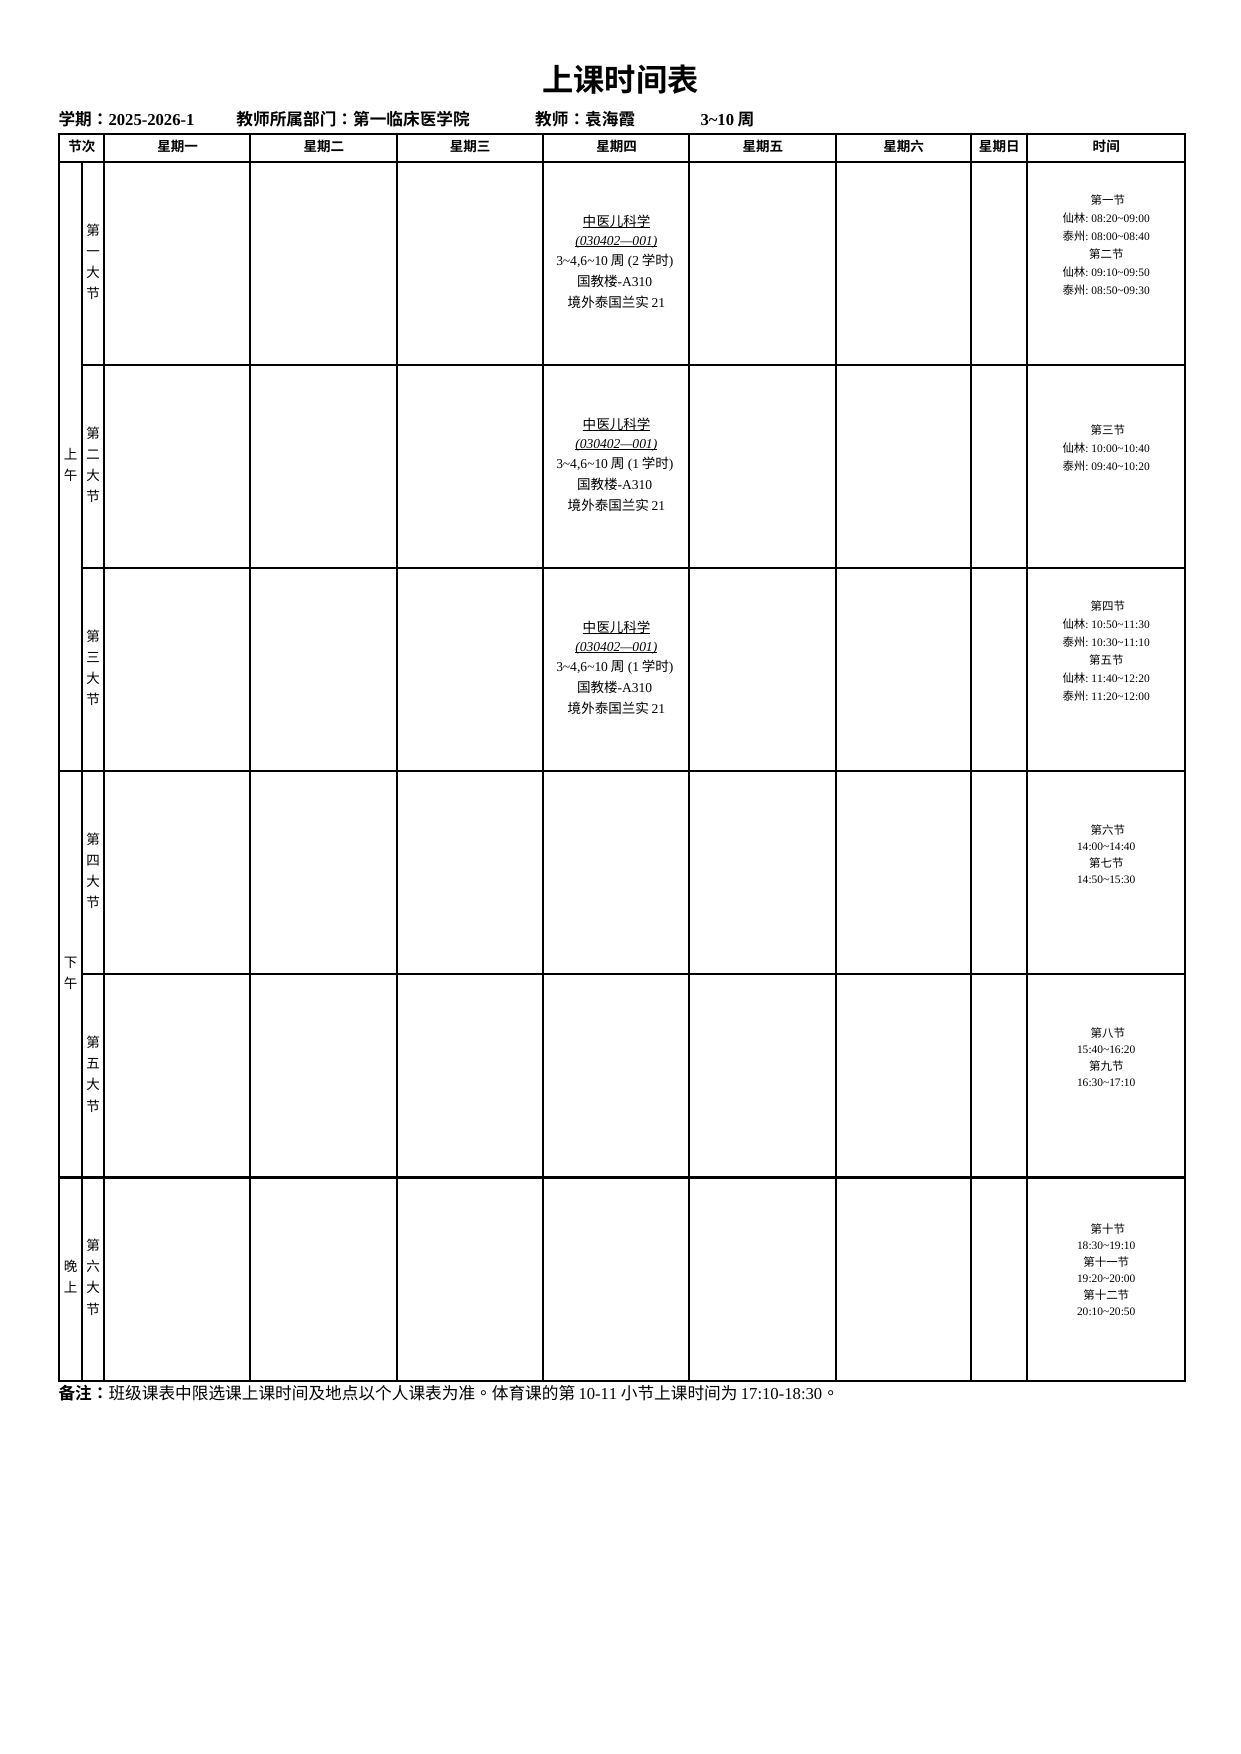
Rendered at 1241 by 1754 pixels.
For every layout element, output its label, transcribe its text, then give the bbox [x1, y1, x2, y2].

table_cell 中医儿科学 (030402—001) 3~4,6~10周 (1学时) 国教楼-A310 境外泰国兰实21 [544, 366, 688, 567]
table_cell [105, 163, 249, 364]
table_header 星期三 [398, 135, 542, 161]
table_cell 第五大节 [83, 975, 103, 1176]
table_cell [251, 1179, 396, 1379]
table_cell [251, 569, 396, 770]
table_cell [398, 366, 542, 567]
table_cell [398, 163, 542, 364]
table_cell 第六大节 [83, 1179, 103, 1379]
table_cell [105, 975, 249, 1176]
table_cell 第一大节 [83, 163, 103, 364]
table_cell [105, 772, 249, 973]
table_cell [398, 569, 542, 770]
table_cell 第二大节 [83, 366, 103, 567]
table_cell [251, 772, 396, 973]
text 上课时间表 [58, 58, 1182, 101]
table_cell [690, 1179, 835, 1379]
table_header 时间 [1028, 135, 1184, 161]
table_cell [105, 569, 249, 770]
table_cell [972, 366, 1026, 567]
table_header 节次 [60, 135, 103, 161]
table_cell [972, 1179, 1026, 1379]
table_cell [690, 569, 835, 770]
table_cell [690, 163, 835, 364]
table_cell [398, 1179, 542, 1379]
table_cell [972, 569, 1026, 770]
table_cell [837, 569, 970, 770]
table_cell [398, 772, 542, 973]
table_cell 中医儿科学 (030402—001) 3~4,6~10周 (1学时) 国教楼-A310 境外泰国兰实21 [544, 569, 688, 770]
table_header 星期二 [251, 135, 396, 161]
table_cell [105, 1179, 249, 1379]
table_cell [251, 975, 396, 1176]
table_cell [544, 772, 688, 973]
table_cell [690, 366, 835, 567]
table_header 星期日 [972, 135, 1026, 161]
table_cell [398, 975, 542, 1176]
table_cell 第四节 仙林: 10:50~11:30 泰州: 10:30~11:10 第五节 仙林: 11:40~12:20 泰州: 11:20~12:00 [1028, 569, 1184, 770]
table_cell [837, 772, 970, 973]
table_cell [837, 163, 970, 364]
table_cell 第六节 14:00~14:40 第七节 14:50~15:30 [1028, 772, 1184, 973]
table_cell [251, 163, 396, 364]
table_cell 第三大节 [83, 569, 103, 770]
table_cell [105, 366, 249, 567]
table_cell [837, 366, 970, 567]
table_header 星期一 [105, 135, 249, 161]
table_cell 晚上 [60, 1179, 81, 1379]
table_cell 第三节 仙林: 10:00~10:40 泰州: 09:40~10:20 [1028, 366, 1184, 567]
table_cell 上午 [60, 163, 81, 770]
table_header 星期四 [544, 135, 688, 161]
table_cell [972, 975, 1026, 1176]
table_cell 中医儿科学 (030402—001) 3~4,6~10周 (2学时) 国教楼-A310 境外泰国兰实21 [544, 163, 688, 364]
table_cell [837, 1179, 970, 1379]
table_cell [544, 975, 688, 1176]
table_cell 第四大节 [83, 772, 103, 973]
table_cell [690, 975, 835, 1176]
table_cell 第十节 18:30~19:10 第十一节 19:20~20:00 第十二节 20:10~20:50 [1028, 1179, 1184, 1379]
table_cell [972, 163, 1026, 364]
table_cell [972, 772, 1026, 973]
table_header 星期六 [837, 135, 970, 161]
text 学期：2025-2026-1 教师所属部门：第一临床医学院 教师：袁海霞 3~10周 [58, 107, 1182, 130]
text 备注：班级课表中限选课上课时间及地点以个人课表为准。体育课的第10-11小节上课时间为17:10-18:30。 [58, 1382, 1182, 1404]
table_cell 第一节 仙林: 08:20~09:00 泰州: 08:00~08:40 第二节 仙林: 09:10~09:50 泰州: 08:50~09:30 [1028, 163, 1184, 364]
table_cell 第八节 15:40~16:20 第九节 16:30~17:10 [1028, 975, 1184, 1176]
table_cell [251, 366, 396, 567]
table_cell [690, 772, 835, 973]
table_cell [837, 975, 970, 1176]
table_cell [544, 1179, 688, 1379]
table_cell 下午 [60, 772, 81, 1176]
table_header 星期五 [690, 135, 835, 161]
